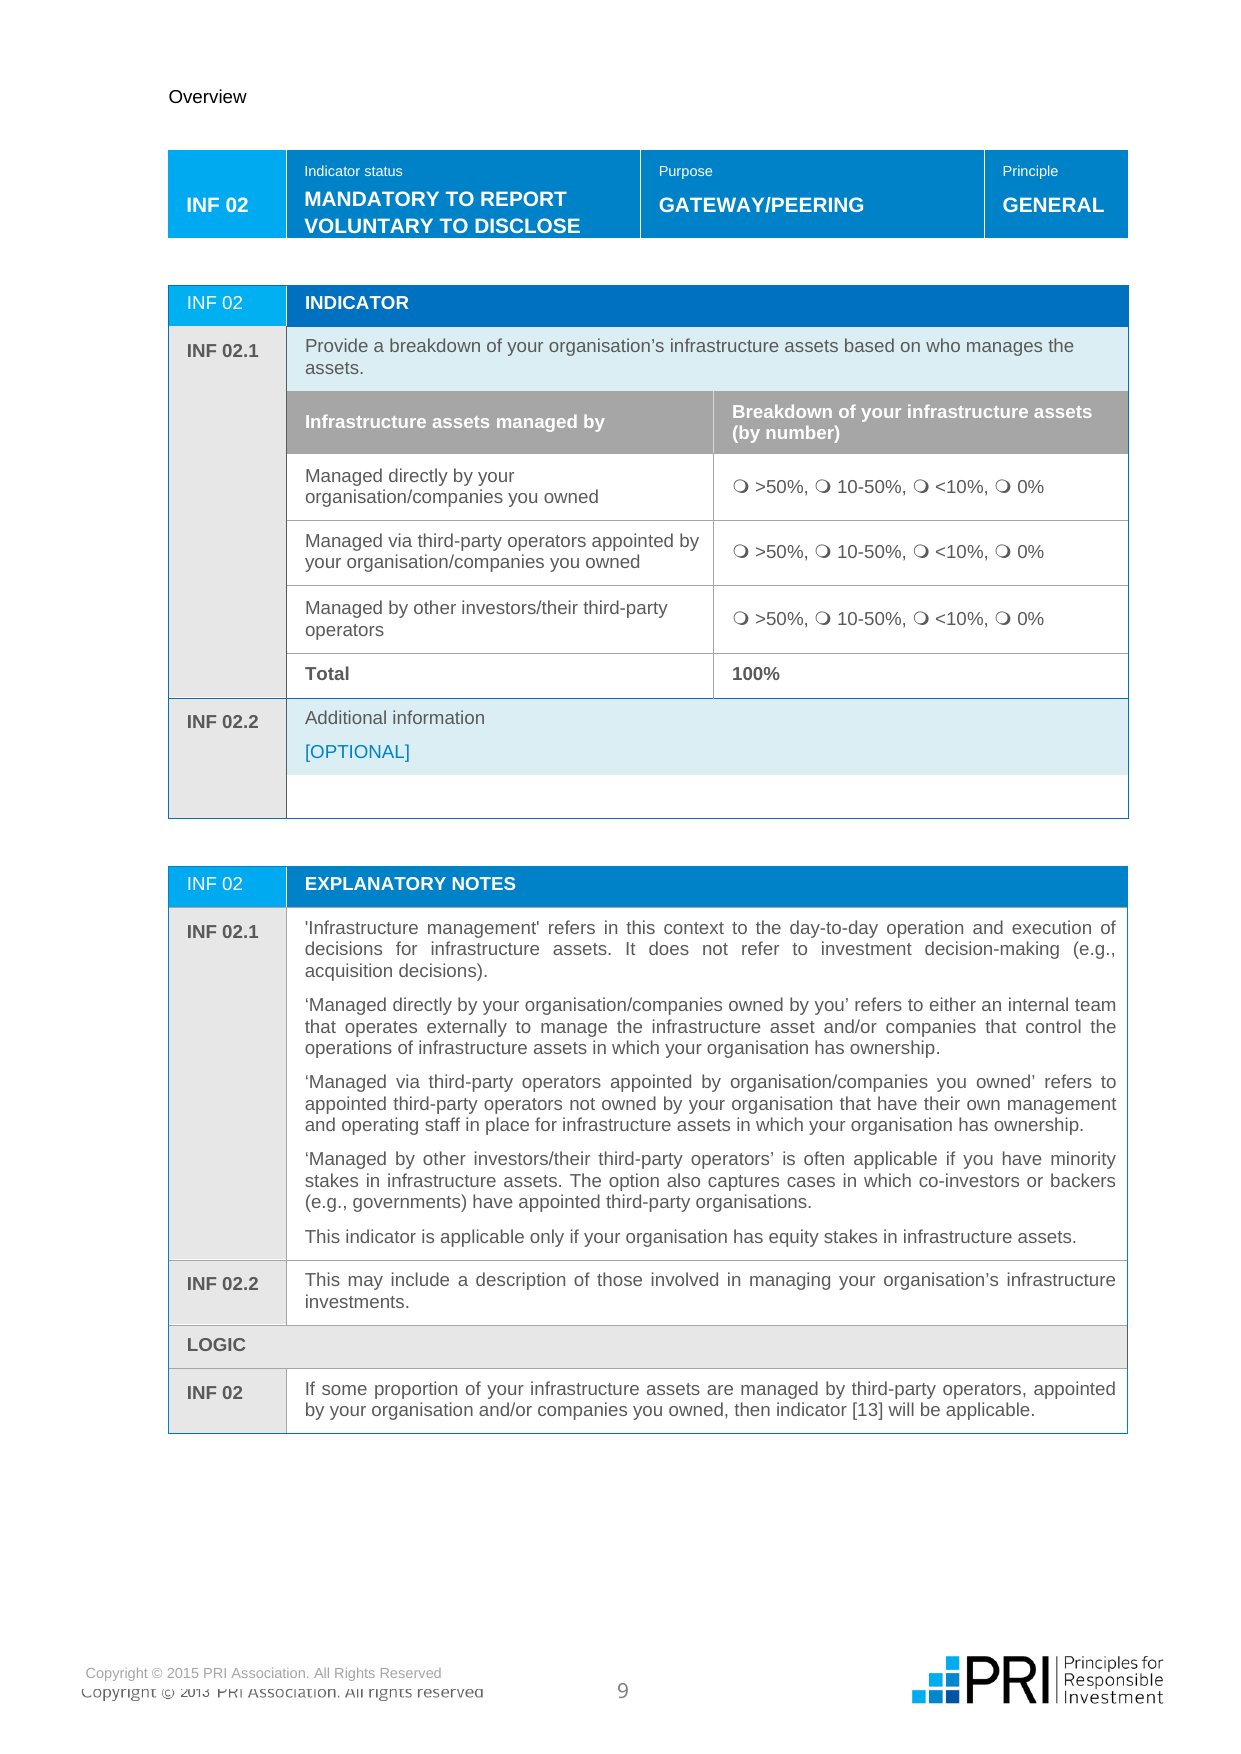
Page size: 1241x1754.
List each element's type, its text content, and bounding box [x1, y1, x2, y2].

table_cell Managed via third-party operators appointed by your organisation/companies you owned [287, 521, 713, 585]
table_cell INF 02.2 [169, 699, 286, 818]
table_cell GENERAL [985, 186, 1128, 238]
table_header Purpose [641, 150, 984, 186]
table_cell [169, 391, 286, 697]
table_cell If some proportion of your infrastructure assets are managed by third-party operators, appointed by your organisation and/or companies you owned, then indicator [13] will be applicable. [287, 1369, 1127, 1433]
table_cell Breakdown of your infrastructure assets (by number) [714, 391, 1128, 453]
table_cell Total [287, 654, 713, 697]
table_cell >50%, 10-50%, <10%, 0% [714, 521, 1128, 585]
table_cell >50%, 10-50%, <10%, 0% [714, 454, 1128, 520]
table_cell [287, 775, 1128, 818]
table_cell Managed directly by your organisation/companies you owned [287, 454, 713, 520]
table_cell Provide a breakdown of your organisation’s infrastructure assets based on who manages the assets. [287, 327, 1128, 391]
table_cell LOGIC [169, 1326, 1127, 1368]
picture [0, 1560, 1241, 1754]
table_cell Infrastructure assets managed by [287, 391, 713, 453]
table_header INDICATOR [287, 286, 1128, 326]
table_header Principle [985, 150, 1128, 186]
table_cell This may include a description of those involved in managing your organisation’s infrastructure investments. [287, 1261, 1127, 1324]
table_cell Managed by other investors/their third-party operators [287, 586, 713, 652]
table_header INF 02 [169, 867, 286, 907]
table_header Indicator status [287, 150, 640, 186]
table_header [168, 150, 286, 186]
table_cell >50%, 10-50%, <10%, 0% [714, 586, 1128, 652]
table_cell INF 02.1 [169, 908, 286, 1259]
picture [404, 744, 408, 759]
table_cell 100% [714, 654, 1128, 697]
table_cell GATEWAY/PEERING [641, 186, 984, 238]
table_cell INF 02.1 [169, 326, 286, 391]
table_cell INF 02 [169, 1369, 286, 1433]
table_cell Additional information [Optional] [287, 699, 1128, 775]
table_header INF 02 [169, 286, 286, 326]
table_cell INF 02 [168, 186, 286, 238]
table_cell 'Infrastructure management' refers in this context to the day-to-day operation and execution of decisions for infrastructure assets. It does not refer to investment decision-making (e.g., acquisition decisions). ‘Managed directly by your organisation/companies owned by you’ refers to either an internal team that operates externally to manage the infrastructure asset and/or companies that control the operations of infrastructure assets in which your organisation has ownership. ‘Managed via third-party operators appointed by organisation/companies you owned’ refers to appointed third-party operators not owned by your organisation that have their own management and operating staff in place for infrastructure assets in which your organisation has ownership. ‘Managed by other investors/their third-party operators’ is often applicable if you have minority stakes in infrastructure assets. The option also captures cases in which co-investors or backers (e.g., governments) have appointed third-party organisations. This indicator is applicable only if your organisation has equity stakes in infrastructure assets. [287, 908, 1127, 1259]
table_cell INF 02.2 [169, 1261, 286, 1324]
table_cell MANDATORY TO REPORT VOLUNTARY TO DISCLOSE [287, 186, 640, 238]
table_header EXPLANATORY NOTES [287, 867, 1127, 907]
